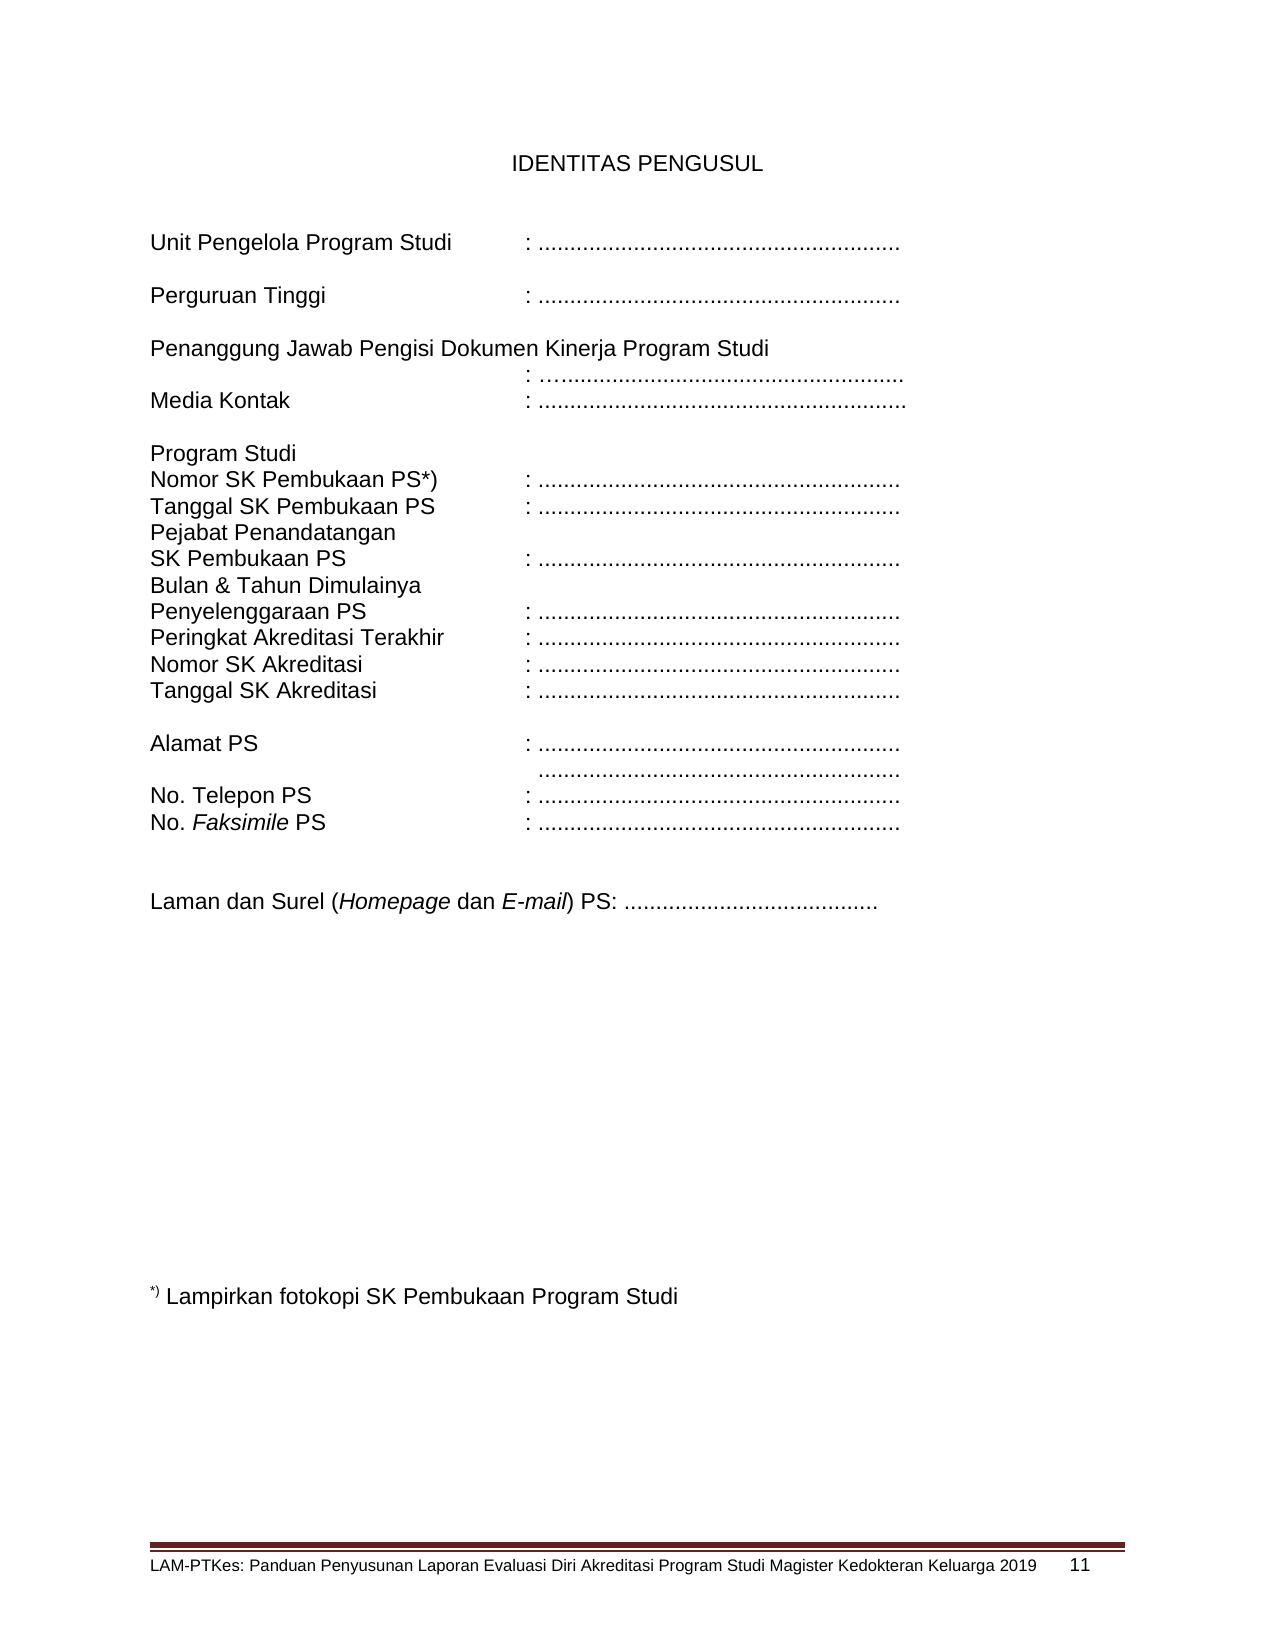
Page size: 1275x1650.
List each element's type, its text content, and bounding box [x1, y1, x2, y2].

text Unit Pengelola Program Studi : ......................................................... [150, 229, 1125, 255]
text Laman dan Surel (Homepage dan E-mail) PS: ........................................ [150, 888, 1125, 914]
text Media Kontak : .......................................................... [150, 387, 1125, 413]
text Nomor SK Akreditasi : ......................................................... [150, 651, 1125, 677]
text ......................................................... [150, 756, 1125, 782]
text SK Pembukaan PS : ......................................................... [150, 545, 1125, 572]
text Tanggal SK Akreditasi : ......................................................... [150, 677, 1125, 703]
text Alamat PS : ......................................................... [150, 730, 1125, 756]
text Nomor SK Pembukaan PS*) : ......................................................... [150, 466, 1125, 493]
text Bulan & Tahun Dimulainya [150, 572, 1125, 598]
text Penyelenggaraan PS : ......................................................... [150, 598, 1125, 624]
text Pejabat Penandatangan [150, 519, 1125, 545]
text IDENTITAS PENGUSUL [150, 150, 1125, 176]
text Perguruan Tinggi : ......................................................... [150, 282, 1125, 308]
text No. Telepon PS : ......................................................... [150, 782, 1125, 809]
text Penanggung Jawab Pengisi Dokumen Kinerja Program Studi [150, 334, 1125, 361]
text : …...................................................... [150, 361, 1125, 387]
text Tanggal SK Pembukaan PS : ......................................................... [150, 493, 1125, 519]
text No. Faksimile PS : ......................................................... [150, 809, 1125, 835]
text *) Lampirkan fotokopi SK Pembukaan Program Studi [150, 1283, 1125, 1309]
text Peringkat Akreditasi Terakhir : ......................................................... [150, 624, 1125, 651]
text Program Studi [150, 440, 1125, 466]
